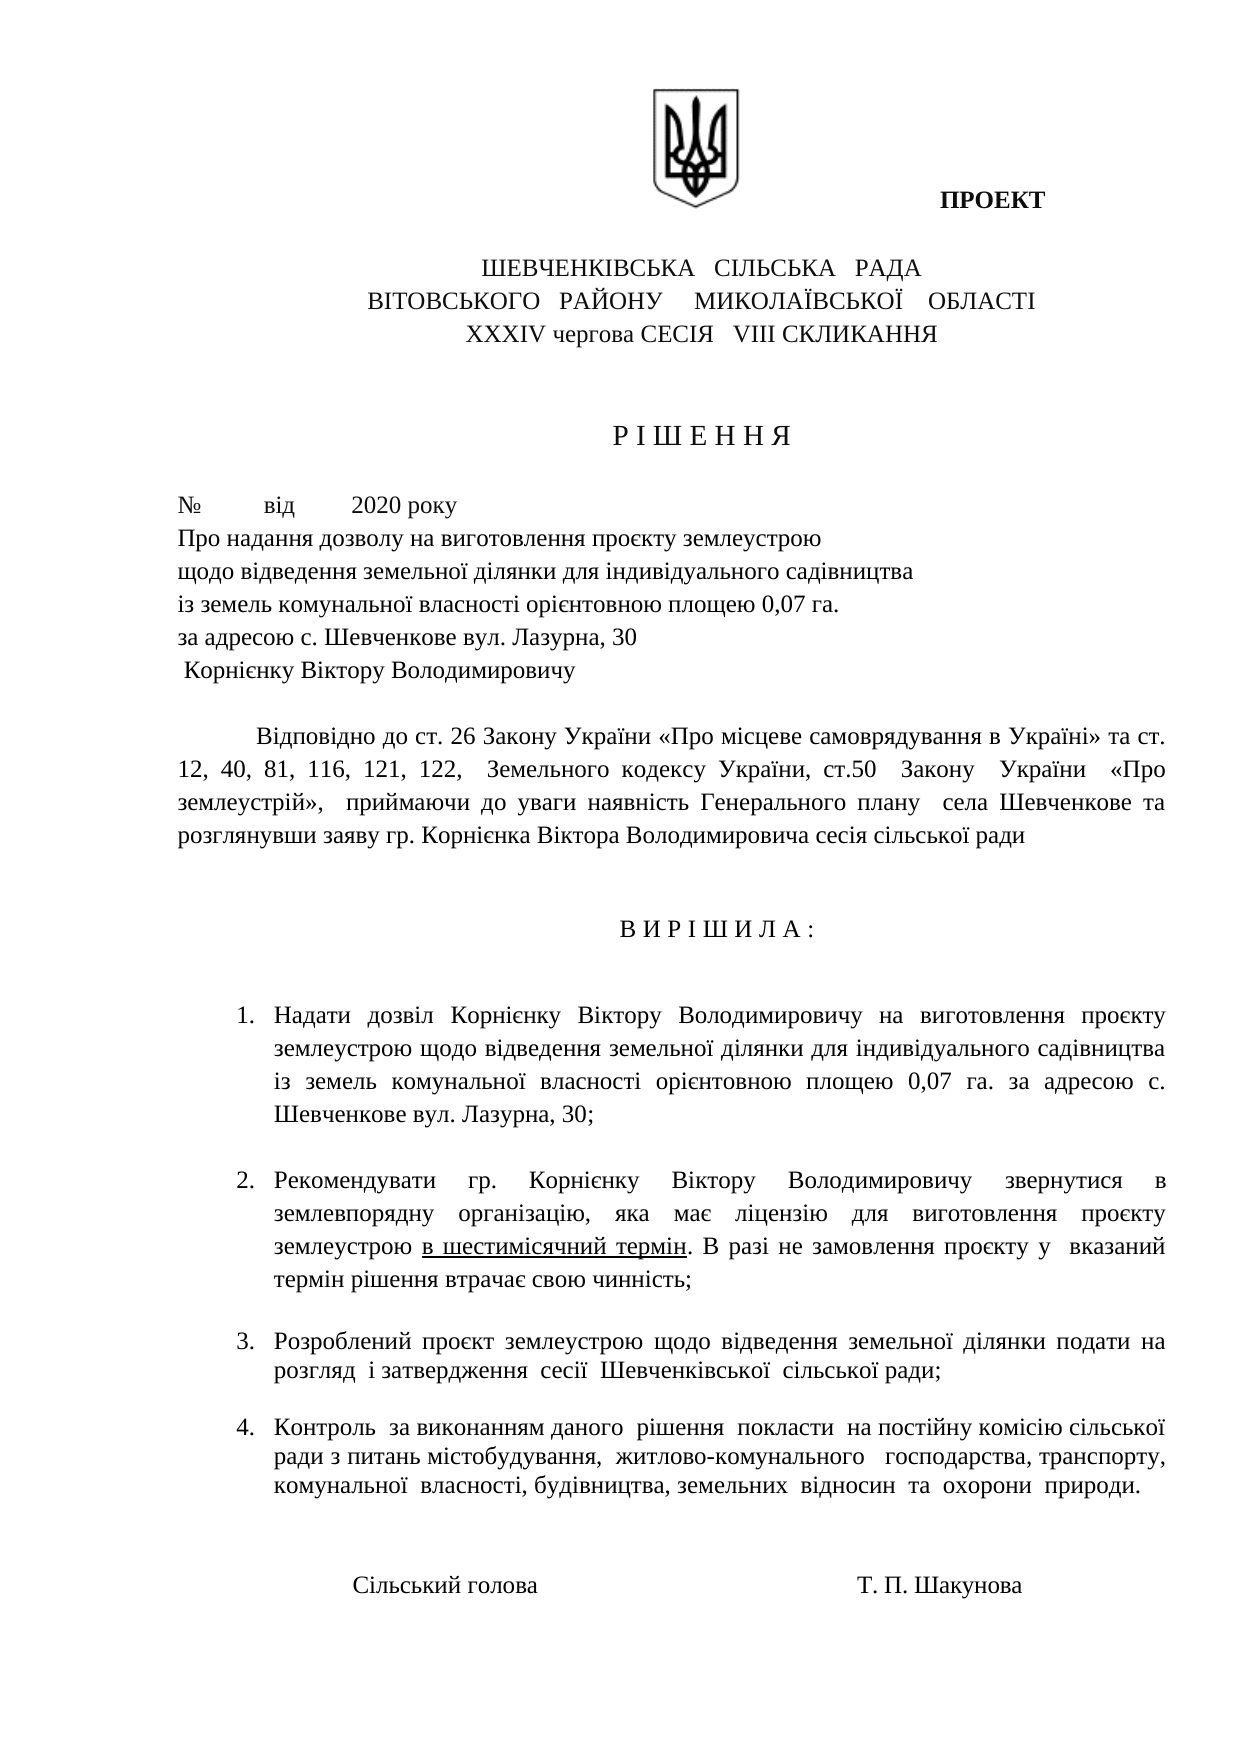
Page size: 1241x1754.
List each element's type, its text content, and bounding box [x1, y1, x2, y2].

text ПРОЕКТ [177, 89, 1167, 214]
list Рекомендувати гр. Корнієнку Віктору Володимировичу звернутися в землевпорядну організацію, яка має ліцензію для виготовлення проєкту землеустрою в шестимісячний термін. В разі не замовлення проєкту у вказаний термін рішення втрачає свою чинність; [236, 1165, 1167, 1293]
text Корнієнку Віктору Володимировичу [177, 655, 1167, 684]
text ШЕВЧЕНКІВСЬКА СІЛЬСЬКА РАДА ВІТОВСЬКОГО РАЙОНУ МИКОЛАЇВСЬКОЇ ОБЛАСТІ ХХХІV чергова СЕСІЯ VІІІ СКЛИКАННЯ [236, 253, 1167, 348]
text № від 2020 року [177, 490, 1167, 518]
text Відповідно до ст. 26 Закону України «Про місцеве самоврядування в Україні» та ст. 12, 40, 81, 116, 121, 122, Земельного кодексу України, ст.50 Закону України «Про землеустрій», приймаючи до уваги наявність Генерального плану села Шевченкове та розглянувши заяву гр. Корнієнка Віктора Володимировича сесія сільської ради [177, 721, 1167, 849]
text із земель комунальної власності орієнтовною площею 0,07 га. [177, 589, 1167, 618]
text Р І Ш Е Н Н Я [236, 418, 1167, 452]
list Розроблений проєкт землеустрою щодо відведення земельної ділянки подати на розгляд і затвердження сесії Шевченківської сільської ради; [236, 1326, 1167, 1384]
text за адресою с. Шевченкове вул. Лазурна, 30 [177, 622, 1167, 651]
text щодо відведення земельної ділянки для індивідуального садівництва [177, 556, 1167, 584]
text Сільський голова Т. П. Шакунова [215, 1571, 1167, 1599]
list Контроль за виконанням даного рішення покласти на постійну комісію сільської ради з питань містобудування, житлово-комунального господарства, транспорту, комунальної власності, будівництва, земельних відносин та охорони природи. [236, 1412, 1167, 1499]
text ВИРІШИЛА: [177, 914, 1167, 943]
text Про надання дозволу на виготовлення проєкту землеустрою [177, 523, 1167, 552]
picture [652, 88, 740, 209]
list Надати дозвіл Корнієнку Віктору Володимировичу на виготовлення проєкту землеустрою щодо відведення земельної ділянки для індивідуального садівництва із земель комунальної власності орієнтовною площею 0,07 га. за адресою с. Шевченкове вул. Лазурна, 30; [236, 1000, 1167, 1128]
